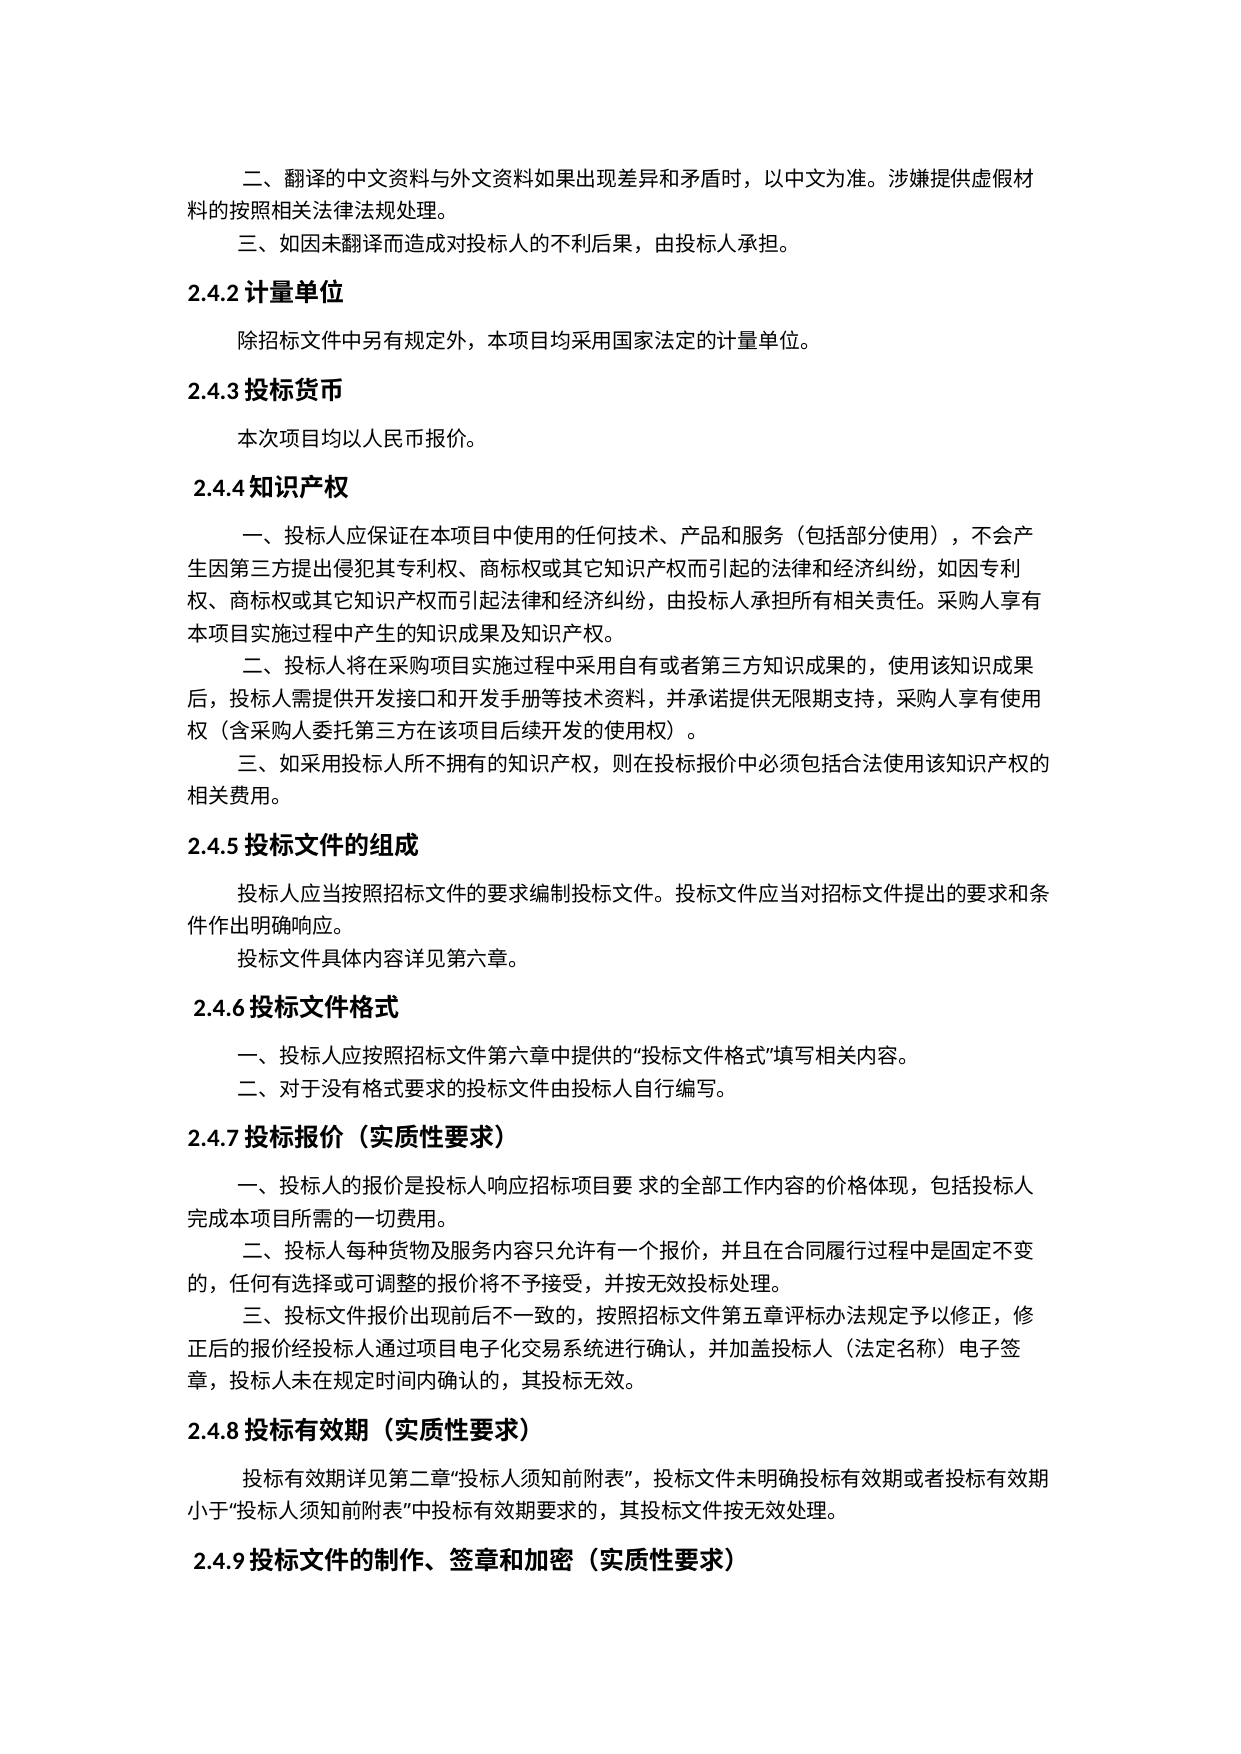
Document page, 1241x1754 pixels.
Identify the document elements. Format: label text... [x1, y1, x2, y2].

text 2.4.2计量单位 [187, 259, 1053, 324]
text 二、投标人将在采购项目实施过程中采用自有或者第三方知识成果的，使用该知识成果后，投标人需提供开发接口和开发手册等技术资料，并承诺提供无限期支持，采购人享有使用权（含采购人委托第三方在该项目后续开发的使用权）。 [187, 649, 1053, 747]
text 一、投标人的报价是投标人响应招标项目要 求的全部工作内容的价格体现，包括投标人完成本项目所需的一切费用。 [187, 1169, 1053, 1234]
text 2.4.5投标文件的组成 [187, 812, 1053, 877]
text 2.4.6投标文件格式 [187, 974, 1053, 1039]
text 二、投标人每种货物及服务内容只允许有一个报价，并且在合同履行过程中是固定不变的，任何有选择或可调整的报价将不予接受，并按无效投标处理。 [187, 1234, 1053, 1299]
text 一、投标人应保证在本项目中使用的任何技术、产品和服务（包括部分使用），不会产生因第三方提出侵犯其专利权、商标权或其它知识产权而引起的法律和经济纠纷，如因专利权、商标权或其它知识产权而引起法律和经济纠纷，由投标人承担所有相关责任。采购人享有本项目实施过程中产生的知识成果及知识产权。 [187, 519, 1053, 649]
text 投标文件具体内容详见第六章。 [187, 942, 1053, 974]
text 三、投标文件报价出现前后不一致的，按照招标文件第五章评标办法规定予以修正，修正后的报价经投标人通过项目电子化交易系统进行确认，并加盖投标人（法定名称）电子签章，投标人未在规定时间内确认的，其投标无效。 [187, 1299, 1053, 1397]
text 2.4.4知识产权 [187, 454, 1053, 519]
text 2.4.3投标货币 [187, 357, 1053, 422]
text 二、对于没有格式要求的投标文件由投标人自行编写。 [187, 1072, 1053, 1104]
text 2.4.8投标有效期（实质性要求） [187, 1397, 1053, 1462]
text 2.4.7投标报价（实质性要求） [187, 1104, 1053, 1169]
text 投标有效期详见第二章“投标人须知前附表”，投标文件未明确投标有效期或者投标有效期小于“投标人须知前附表”中投标有效期要求的，其投标文件按无效处理。 [187, 1462, 1053, 1527]
text 一、投标人应按照招标文件第六章中提供的“投标文件格式”填写相关内容。 [187, 1039, 1053, 1072]
text 三、如因未翻译而造成对投标人的不利后果，由投标人承担。 [187, 227, 1053, 259]
text 投标人应当按照招标文件的要求编制投标文件。投标文件应当对招标文件提出的要求和条件作出明确响应。 [187, 877, 1053, 942]
text 2.4.9投标文件的制作、签章和加密（实质性要求） [187, 1527, 1053, 1592]
text 二、翻译的中文资料与外文资料如果出现差异和矛盾时，以中文为准。涉嫌提供虚假材料的按照相关法律法规处理。 [187, 162, 1053, 227]
text 本次项目均以人民币报价。 [187, 422, 1053, 454]
text 除招标文件中另有规定外，本项目均采用国家法定的计量单位。 [187, 324, 1053, 357]
text 三、如采用投标人所不拥有的知识产权，则在投标报价中必须包括合法使用该知识产权的相关费用。 [187, 747, 1053, 812]
